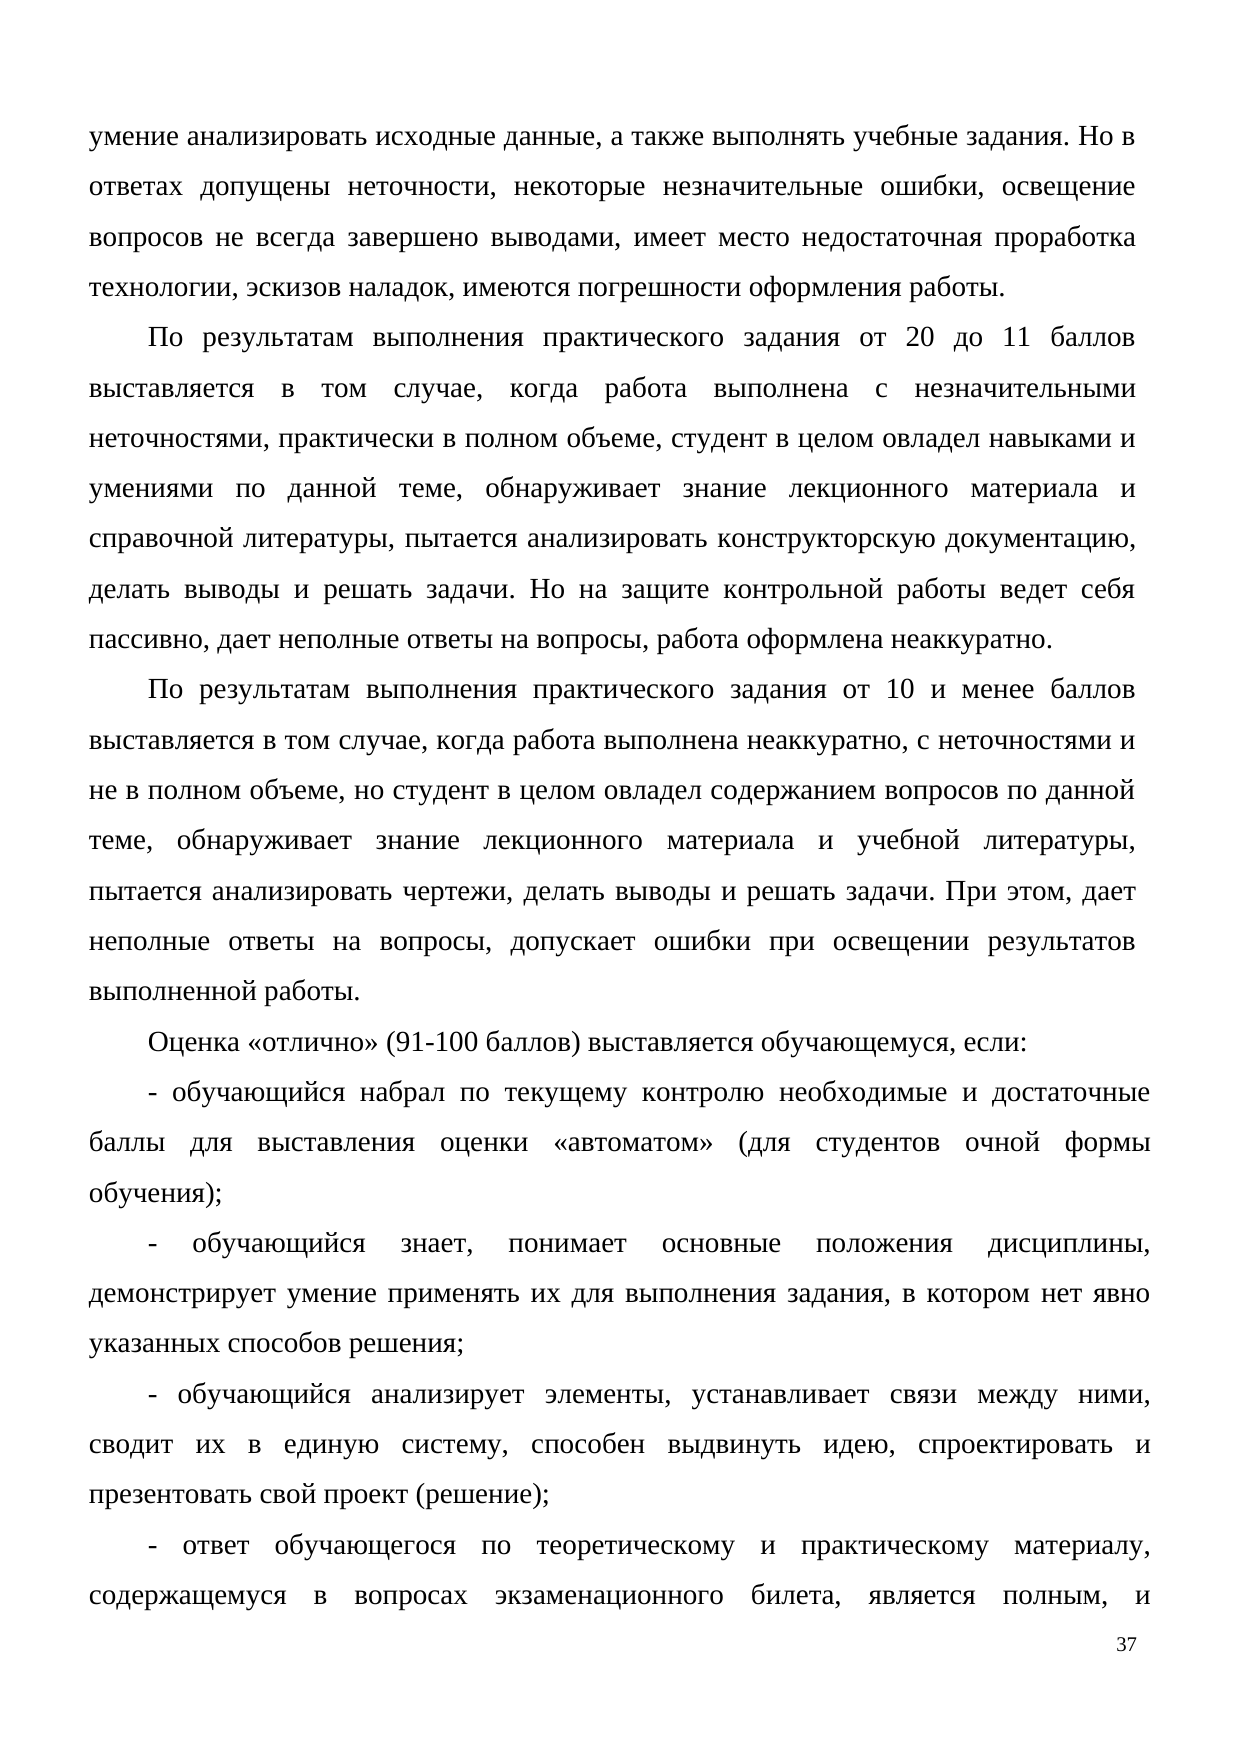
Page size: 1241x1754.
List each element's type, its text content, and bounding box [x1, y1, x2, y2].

text По результатам выполнения практического задания от 10 и менее баллов выставляется в том случае, когда работа выполнена неаккуратно, с неточностями и не в полном объеме, но студент в целом овладел содержанием вопросов по данной теме, обнаруживает знание лекционного материала и учебной литературы, пытается анализировать чертежи, делать выводы и решать задачи. При этом, дает неполные ответы на вопросы, допускает ошибки при освещении результатов выполненной работы. [89, 672, 1137, 1007]
text По результатам выполнения практического задания от 20 до 11 баллов выставляется в том случае, когда работа выполнена с незначительными неточностями, практически в полном объеме, студент в целом овладел навыками и умениями по данной теме, обнаруживает знание лекционного материала и справочной литературы, пытается анализировать конструкторскую документацию, делать выводы и решать задачи. Но на защите контрольной работы ведет себя пассивно, дает неполные ответы на вопросы, работа оформлена неаккуратно. [89, 319, 1137, 655]
text - обучающийся набрал по текущему контролю необходимые и достаточные баллы для выставления оценки «автоматом» (для студентов очной формы обучения); [89, 1074, 1152, 1208]
text - обучающийся знает, понимает основные положения дисциплины, демонстрирует умение применять их для выполнения задания, в котором нет явно указанных способов решения; [89, 1225, 1152, 1359]
text Оценка «отлично» (91-100 баллов) выставляется обучающемуся, если: [89, 1024, 1152, 1057]
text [89, 1527, 1152, 1611]
text - обучающийся анализирует элементы, устанавливает связи между ними, сводит их в единую систему, способен выдвинуть идею, спроектировать и презентовать свой проект (решение); [89, 1376, 1152, 1510]
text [89, 118, 1137, 303]
